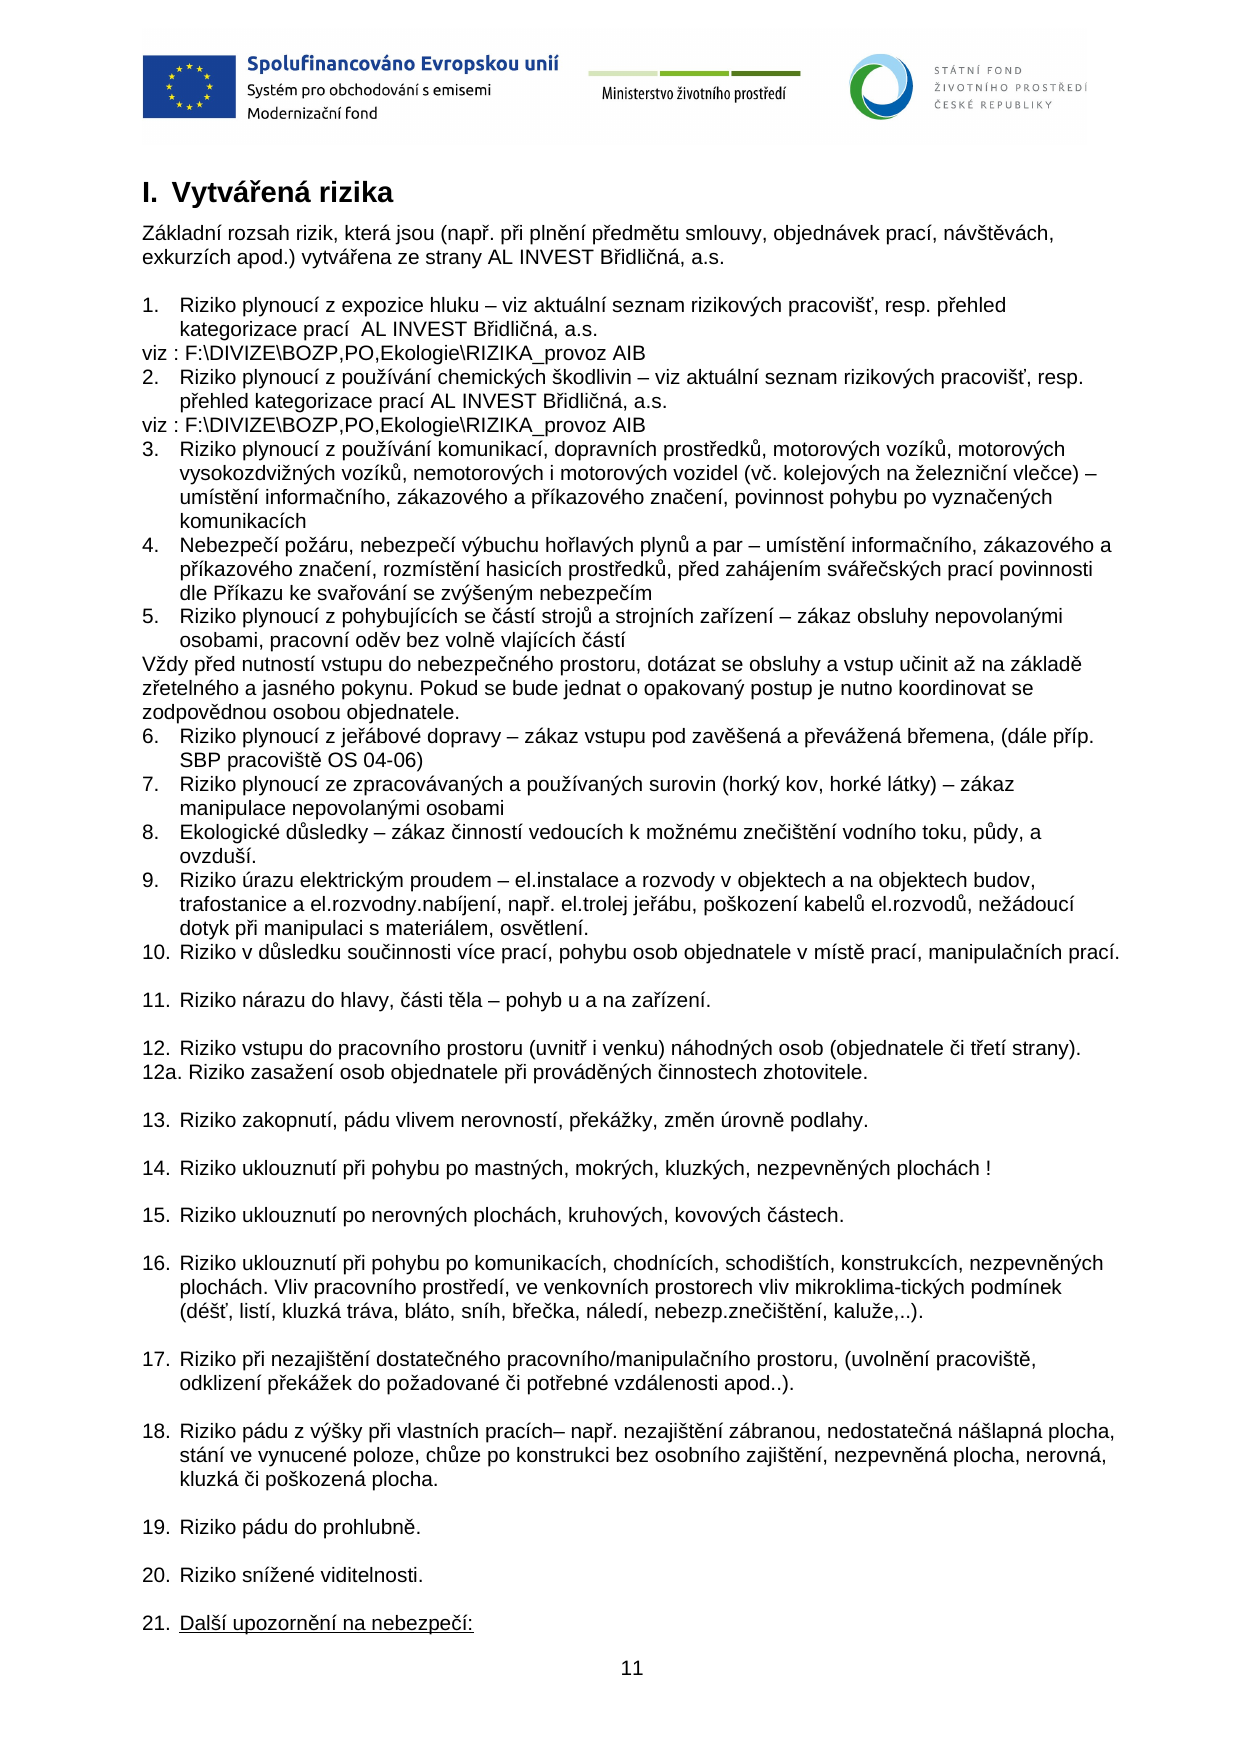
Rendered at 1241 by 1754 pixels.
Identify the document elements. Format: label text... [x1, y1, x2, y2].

list Riziko v důsledku součinnosti více prací, pohybu osob objednatele v místě prací, manipulačních prací. [142, 940, 1122, 964]
picture [141, 28, 1087, 145]
list Riziko plynoucí z používání chemických škodlivin – viz aktuální seznam rizikových pracovišť, resp. přehled kategorizace prací AL INVEST Břidličná, a.s. [142, 365, 1122, 413]
list Vytvářená rizika [142, 176, 1122, 209]
list Riziko plynoucí z jeřábové dopravy – zákaz vstupu pod zavěšená a převážená břemena, (dále příp. SBP pracoviště OS 04-06) [142, 724, 1122, 772]
list Riziko plynoucí z používání komunikací, dopravních prostředků, motorových vozíků, motorových vysokozdvižných vozíků, nemotorových i motorových vozidel (vč. kolejových na železniční vlečce) – umístění informačního, zákazového a příkazového značení, povinnost pohybu po vyznačených komunikacích [142, 437, 1122, 532]
list Nebezpečí požáru, nebezpečí výbuchu hořlavých plynů a par – umístění informačního, zákazového a příkazového značení, rozmístění hasicích prostředků, před zahájením svářečských prací povinnosti dle Příkazu ke svařování se zvýšeným nebezpečím [142, 532, 1122, 604]
text Základní rozsah rizik, která jsou (např. při plnění předmětu smlouvy, objednávek prací, návštěvách, exkurzích apod.) vytvářena ze strany AL INVEST Břidličná, a.s. [142, 221, 1122, 269]
list Riziko uklouznutí po nerovných plochách, kruhových, kovových částech. [142, 1203, 1122, 1227]
list Riziko vstupu do pracovního prostoru (uvnitř i venku) náhodných osob (objednatele či třetí strany). [142, 1036, 1122, 1059]
text Vždy před nutností vstupu do nebezpečného prostoru, dotázat se obsluhy a vstup učinit až na základě zřetelného a jasného pokynu. Pokud se bude jednat o opakovaný postup je nutno koordinovat se zodpovědnou osobou objednatele. [142, 652, 1122, 724]
list Riziko uklouznutí při pohybu po komunikacích, chodnících, schodištích, konstrukcích, nezpevněných plochách. Vliv pracovního prostředí, ve venkovních prostorech vliv mikroklima-tických podmínek (déšť, listí, kluzká tráva, bláto, sníh, břečka, náledí, nebezp.znečištění, kaluže,..). [142, 1251, 1122, 1323]
list Riziko plynoucí ze zpracovávaných a používaných surovin (horký kov, horké látky) – zákaz manipulace nepovolanými osobami [142, 772, 1122, 820]
list Riziko pádu z výšky při vlastních pracích– např. nezajištění zábranou, nedostatečná nášlapná plocha, stání ve vynucené poloze, chůze po konstrukci bez osobního zajištění, nezpevněná plocha, nerovná, kluzká či poškozená plocha. [142, 1419, 1122, 1491]
list Riziko při nezajištění dostatečného pracovního/manipulačního prostoru, (uvolnění pracoviště, odklizení překážek do požadované či potřebné vzdálenosti apod..). [142, 1347, 1122, 1395]
text 12a. Riziko zasažení osob objednatele při prováděných činnostech zhotovitele. [142, 1059, 1122, 1083]
list Ekologické důsledky – zákaz činností vedoucích k možnému znečištění vodního toku, půdy, a ovzduší. [142, 820, 1122, 868]
list Riziko snížené viditelnosti. [142, 1563, 1122, 1587]
list Riziko úrazu elektrickým proudem – el.instalace a rozvody v objektech a na objektech budov, trafostanice a el.rozvodny.nabíjení, např. el.trolej jeřábu, poškození kabelů el.rozvodů, nežádoucí dotyk při manipulaci s materiálem, osvětlení. [142, 868, 1122, 940]
list Riziko plynoucí z expozice hluku – viz aktuální seznam rizikových pracovišť, resp. přehled kategorizace prací AL INVEST Břidličná, a.s. [142, 293, 1122, 341]
list Riziko nárazu do hlavy, části těla – pohyb u a na zařízení. [142, 988, 1122, 1012]
list Další upozornění na nebezpečí: [142, 1611, 1122, 1634]
list Riziko plynoucí z pohybujících se částí strojů a strojních zařízení – zákaz obsluhy nepovolanými osobami, pracovní oděv bez volně vlajících částí [142, 604, 1122, 652]
list Riziko zakopnutí, pádu vlivem nerovností, překážky, změn úrovně podlahy. [142, 1107, 1122, 1131]
text viz : F:\DIVIZE\BOZP,PO,Ekologie\RIZIKA_provoz AIB [142, 341, 1122, 365]
text viz : F:\DIVIZE\BOZP,PO,Ekologie\RIZIKA_provoz AIB [142, 413, 1122, 437]
list Riziko uklouznutí při pohybu po mastných, mokrých, kluzkých, nezpevněných plochách ! [142, 1155, 1122, 1179]
list Riziko pádu do prohlubně. [142, 1515, 1122, 1539]
